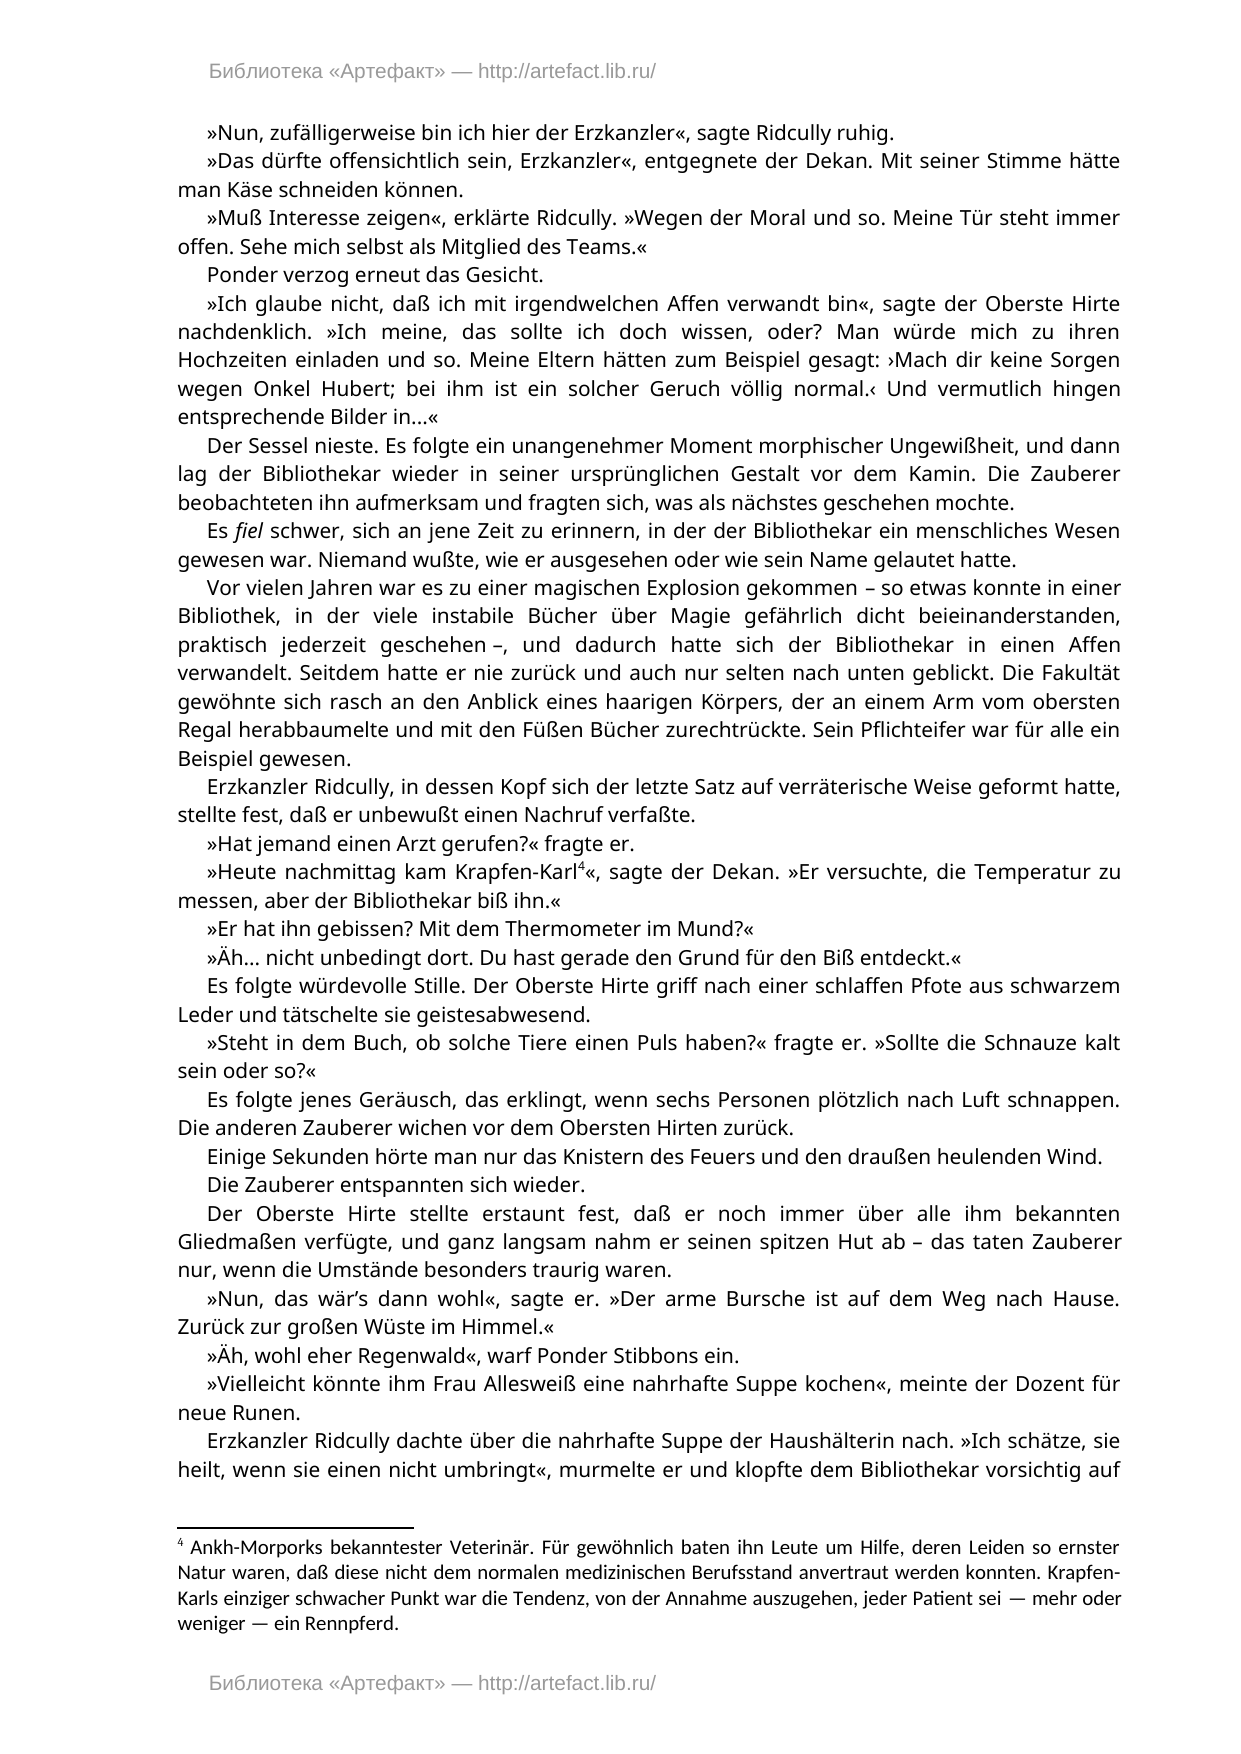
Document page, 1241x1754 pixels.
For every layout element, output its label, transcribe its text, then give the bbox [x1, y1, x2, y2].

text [177, 1426, 1122, 1483]
text Es fiel schwer, sich an jene Zeit zu erinnern, in der der Bibliothekar ein menschliches Wesen gewesen war. Niemand wußte, wie er ausgesehen oder wie sein Name gelautet hatte. [177, 516, 1122, 573]
text Ponder verzog erneut das Gesicht. [177, 260, 1122, 289]
text Die Zauberer entspannten sich wieder. [177, 1170, 1122, 1199]
text »Ich glaube nicht, daß ich mit irgendwelchen Affen verwandt bin«, sagte der Oberste Hirte nachdenklich. »Ich meine, das sollte ich doch wissen, oder? Man würde mich zu ihren Hochzeiten einladen und so. Meine Eltern hätten zum Beispiel gesagt: ›Mach dir keine Sorgen wegen Onkel Hubert; bei ihm ist ein solcher Geruch völlig normal.‹ Und vermutlich hingen entsprechende Bilder in...« [177, 289, 1122, 431]
text Es folgte jenes Geräusch, das erklingt, wenn sechs Personen plötzlich nach Luft schnappen. Die anderen Zauberer wichen vor dem Obersten Hirten zurück. [177, 1085, 1122, 1142]
text »Heute nachmittag kam Krapfen-Karl«, sagte der Dekan. »Er versuchte, die Temperatur zu messen, aber der Bibliothekar biß ihn.« [177, 857, 1122, 914]
text »Vielleicht könnte ihm Frau Allesweiß eine nahrhafte Suppe kochen«, meinte der Dozent für neue Runen. [177, 1369, 1122, 1426]
text »Äh, wohl eher Regenwald«, warf Ponder Stibbons ein. [177, 1341, 1122, 1369]
text Vor vielen Jahren war es zu einer magischen Explosion gekommen – so etwas konnte in einer Bibliothek, in der viele instabile Bücher über Magie gefährlich dicht beieinanderstanden, praktisch jederzeit geschehen –, und dadurch hatte sich der Bibliothekar in einen Affen verwandelt. Seitdem hatte er nie zurück und auch nur selten nach unten geblickt. Die Fakultät gewöhnte sich rasch an den Anblick eines haarigen Körpers, der an einem Arm vom obersten Regal herabbaumelte und mit den Füßen Bücher zurechtrückte. Sein Pflichteifer war für alle ein Beispiel gewesen. [177, 573, 1122, 772]
text Es folgte würdevolle Stille. Der Oberste Hirte griff nach einer schlaffen Pfote aus schwarzem Leder und tätschelte sie geistesabwesend. [177, 971, 1122, 1028]
text »Er hat ihn gebissen? Mit dem Thermometer im Mund?« [177, 914, 1122, 943]
text »Das dürfte offensichtlich sein, Erzkanzler«, entgegnete der Dekan. Mit seiner Stimme hätte man Käse schneiden können. [177, 147, 1122, 203]
text »Hat jemand einen Arzt gerufen?« fragte er. [177, 829, 1122, 857]
text »Nun, zufälligerweise bin ich hier der Erzkanzler«, sagte Ridcully ruhig. [177, 118, 1122, 147]
text »Steht in dem Buch, ob solche Tiere einen Puls haben?« fragte er. »Sollte die Schnauze kalt sein oder so?« [177, 1028, 1122, 1085]
text Einige Sekunden hörte man nur das Knistern des Feuers und den draußen heulenden Wind. [177, 1142, 1122, 1170]
text »Äh... nicht unbedingt dort. Du hast gerade den Grund für den Biß entdeckt.« [177, 943, 1122, 971]
text Erzkanzler Ridcully, in dessen Kopf sich der letzte Satz auf verräterische Weise geformt hatte, stellte fest, daß er unbewußt einen Nachruf verfaßte. [177, 772, 1122, 829]
text »Muß Interesse zeigen«, erklärte Ridcully. »Wegen der Moral und so. Meine Tür steht immer offen. Sehe mich selbst als Mitglied des Teams.« [177, 203, 1122, 260]
text Der Oberste Hirte stellte erstaunt fest, daß er noch immer über alle ihm bekannten Gliedmaßen verfügte, und ganz langsam nahm er seinen spitzen Hut ab – das taten Zauberer nur, wenn die Umstände besonders traurig waren. [177, 1199, 1122, 1284]
text Der Sessel nieste. Es folgte ein unangenehmer Moment morphischer Ungewißheit, und dann lag der Bibliothekar wieder in seiner ursprünglichen Gestalt vor dem Kamin. Die Zauberer beobachteten ihn aufmerksam und fragten sich, was als nächstes geschehen mochte. [177, 431, 1122, 516]
text »Nun, das wär’s dann wohl«, sagte er. »Der arme Bursche ist auf dem Weg nach Hause. Zurück zur großen Wüste im Himmel.« [177, 1284, 1122, 1341]
